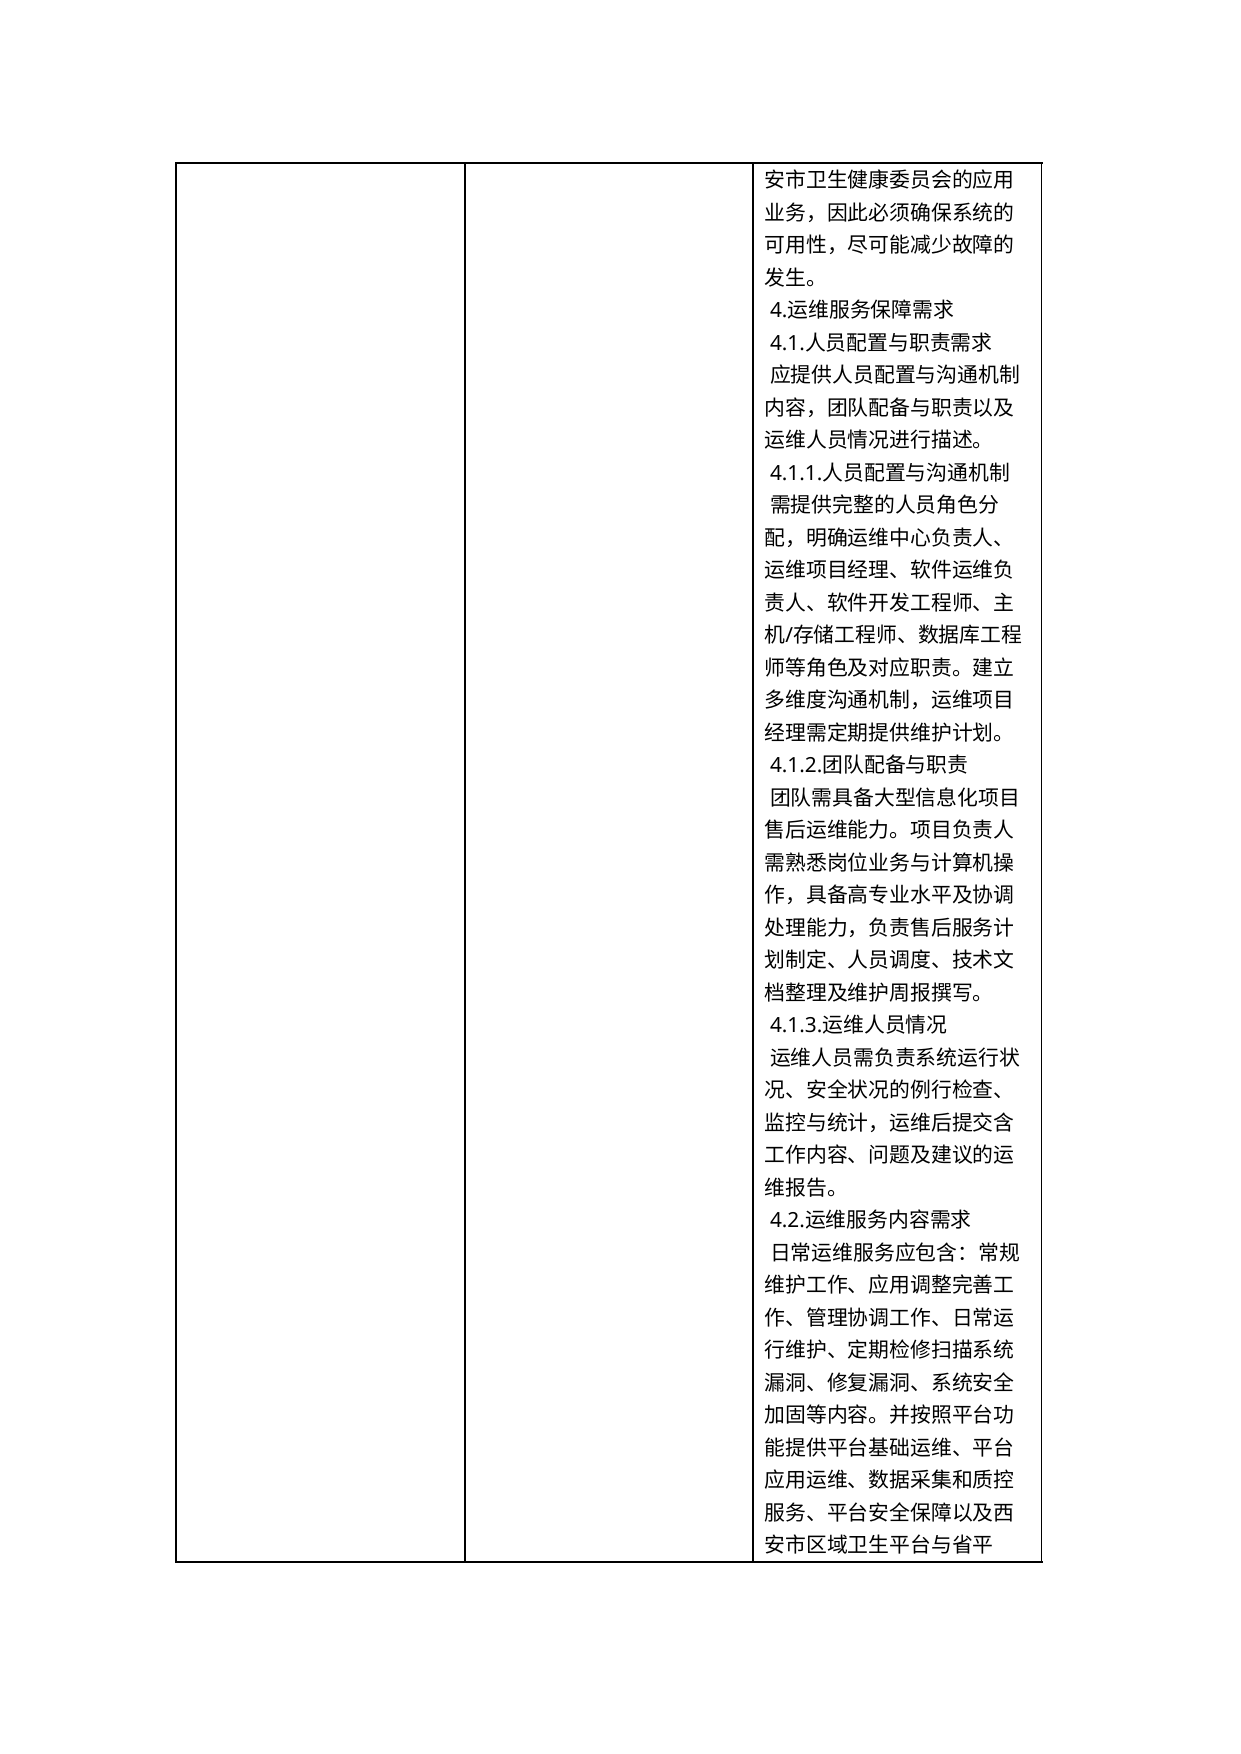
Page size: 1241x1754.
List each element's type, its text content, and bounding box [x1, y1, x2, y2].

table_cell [754, 164, 1041, 1561]
table_cell [466, 164, 752, 1561]
table_cell 6 [177, 164, 464, 1561]
